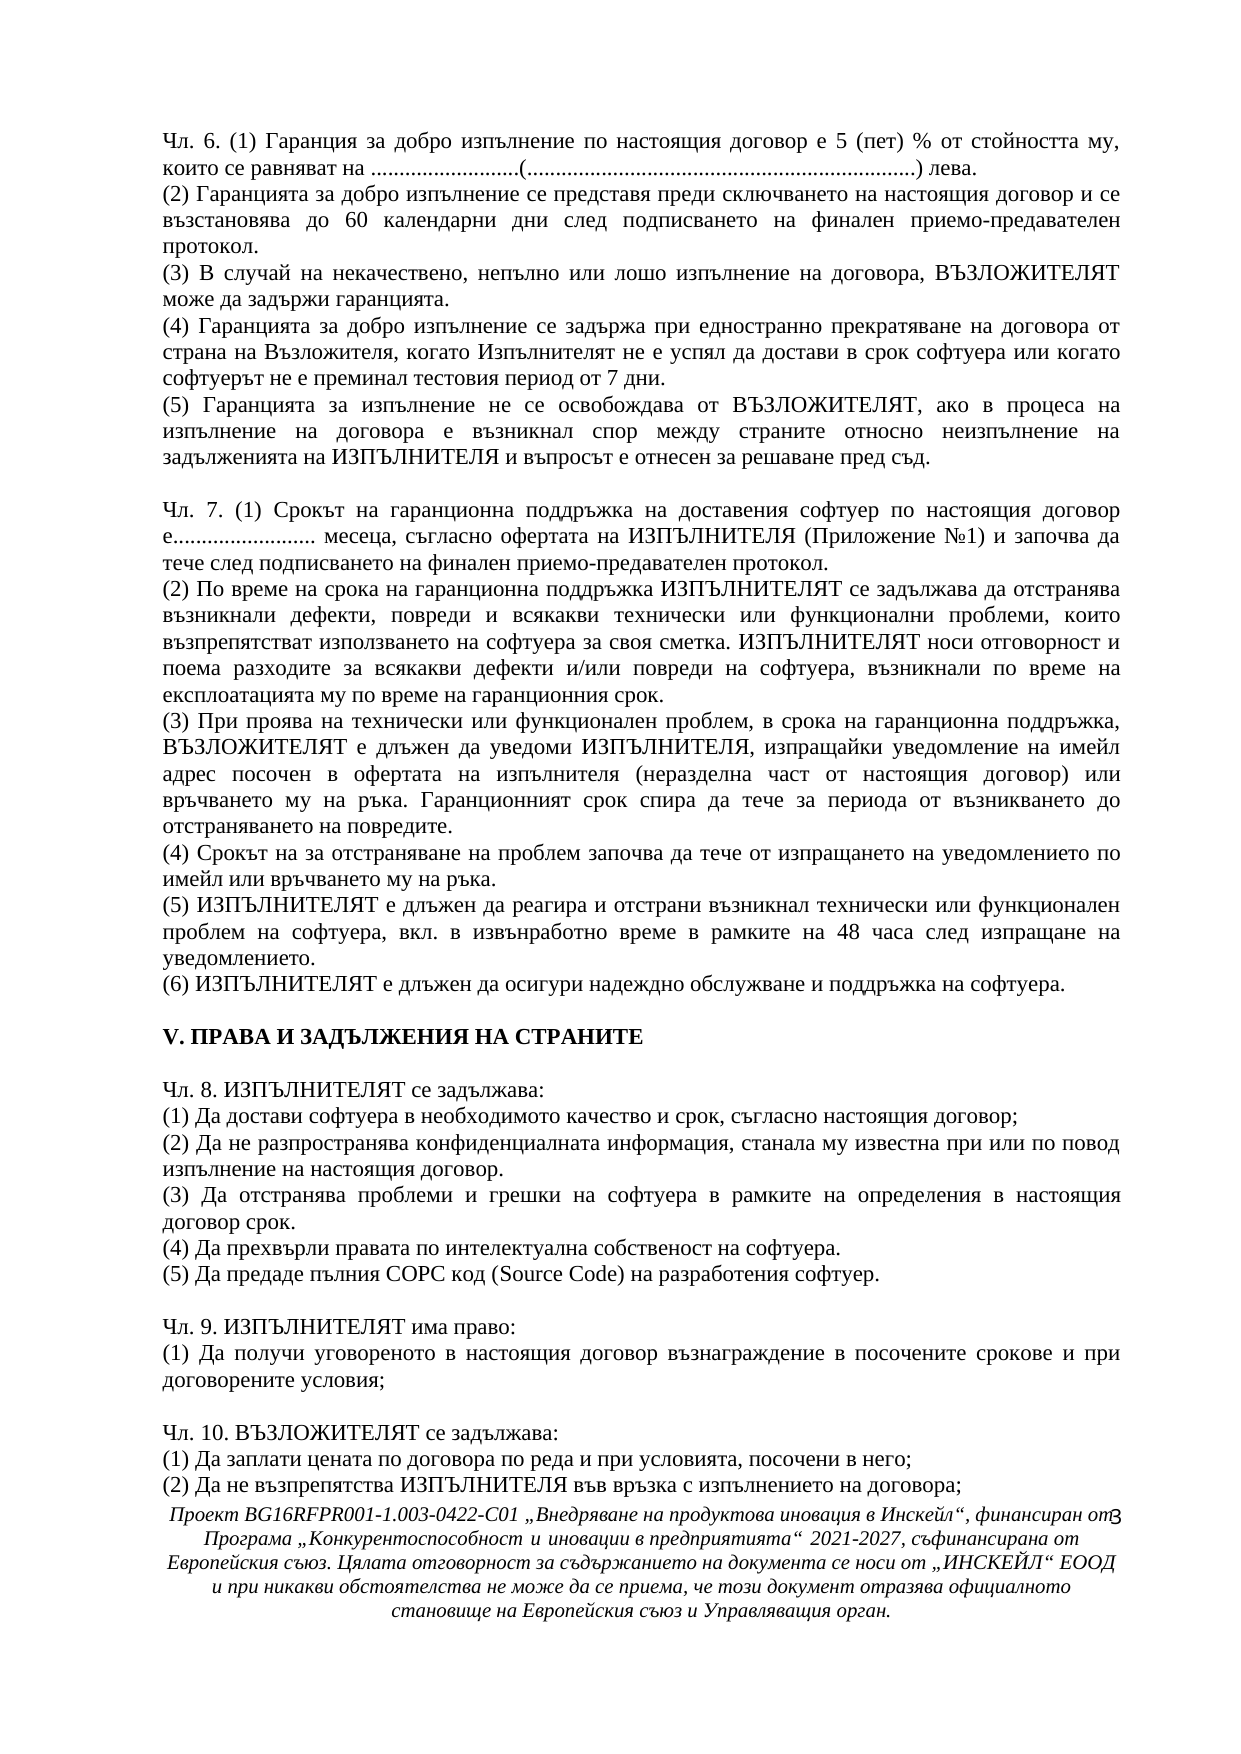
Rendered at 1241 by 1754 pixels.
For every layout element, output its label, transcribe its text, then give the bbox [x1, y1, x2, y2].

text (2) По време на срока на гаранционна поддръжка ИЗПЪЛНИТЕЛЯТ се задължава да отстранява възникнали дефекти, повреди и всякакви технически или функционални проблеми, които възпрепятстват използването на софтуера за своя сметка. ИЗПЪЛНИТЕЛЯТ носи отговорност и поема разходите за всякакви дефекти и/или повреди на софтуера, възникнали по време на експлоатацията му по време на гаранционния срок. [162, 575, 1122, 707]
text (3) В случай на некачествено, непълно или лошо изпълнение на договора, ВЪЗЛОЖИТЕЛЯТ може да задържи гаранцията. [162, 259, 1122, 312]
text Чл. 8. ИЗПЪЛНИТЕЛЯТ се задължава: [162, 1076, 1122, 1102]
text Чл. 10. ВЪЗЛОЖИТЕЛЯТ се задължава: [162, 1418, 1122, 1445]
text (2) Да не възпрепятства ИЗПЪЛНИТЕЛЯ във връзка с изпълнението на договора; [162, 1471, 1122, 1498]
text (1) Да заплати цената по договора по реда и при условията, посочени в него; [162, 1445, 1122, 1471]
text (3) Да отстранява проблеми и грешки на софтуера в рамките на определения в настоящия договор срок. [162, 1181, 1122, 1234]
text Чл. 7. (1) Срокът на гаранционна поддръжка на доставения софтуер по настоящия договор е......................... месеца, съгласно офертата на ИЗПЪЛНИТЕЛЯ (Приложение №1) и започва да тече след подписването на финален приемо-предавателен протокол. [162, 496, 1122, 575]
text (2) Да не разпространява конфиденциалната информация, станала му известна при или по повод изпълнение на настоящия договор. [162, 1129, 1122, 1181]
text Чл. 6. (1) Гаранция за добро изпълнение по настоящия договор е 5 (пет) % от стойността му, които се равняват на ..........................(....................................................................) лева. [162, 127, 1122, 180]
text (5) Гаранцията за изпълнение не се освобождава от ВЪЗЛОЖИТЕЛЯТ, ако в процеса на изпълнение на договора е възникнал спор между страните относно неизпълнение на задълженията на ИЗПЪЛНИТЕЛЯ и въпросът е отнесен за решаване пред съд. [162, 391, 1122, 470]
text (4) Гаранцията за добро изпълнение се задържа при едностранно прекратяване на договора от страна на Възложителя, когато Изпълнителят не е успял да достави в срок софтуера или когато софтуерът не е преминал тестовия период от 7 дни. [162, 312, 1122, 391]
text (6) ИЗПЪЛНИТЕЛЯТ е длъжен да осигури надеждно обслужване и поддръжка на софтуера. [162, 971, 1122, 997]
text (1) Да достави софтуера в необходимото качество и срок, съгласно настоящия договор; [162, 1102, 1122, 1129]
text (2) Гаранцията за добро изпълнение се представя преди сключването на настоящия договор и се възстановява до 60 календарни дни след подписването на финален приемо-предавателен протокол. [162, 180, 1122, 259]
text (1) Да получи уговореното в настоящия договор възнаграждение в посочените срокове и при договорените условия; [162, 1339, 1122, 1392]
text Чл. 9. ИЗПЪЛНИТЕЛЯТ има право: [162, 1313, 1122, 1339]
text (5) Да предаде пълния СОРС код (Source Code) на разработения софтуер. [162, 1260, 1122, 1287]
text (3) При проява на технически или функционален проблем, в срока на гаранционна поддръжка, ВЪЗЛОЖИТЕЛЯТ е длъжен да уведоми ИЗПЪЛНИТЕЛЯ, изпращайки уведомление на имейл адрес посочен в офертата на изпълнителя (неразделна част от настоящия договор) или връчването му на ръка. Гаранционният срок спира да тече за периода от възникването до отстраняването на повредите. [162, 707, 1122, 839]
text V. ПРАВА И ЗАДЪЛЖЕНИЯ НА СТРАНИТЕ [162, 1023, 1122, 1049]
text (5) ИЗПЪЛНИТЕЛЯТ е длъжен да реагира и отстрани възникнал технически или функционален проблем на софтуера, вкл. в извънработно време в рамките на 48 часа след изпращане на уведомлението. [162, 891, 1122, 971]
text (4) Да прехвърли правата по интелектуална собственост на софтуера. [162, 1234, 1122, 1260]
text (4) Срокът на за отстраняване на проблем започва да тече от изпращането на уведомлението по имейл или връчването му на ръка. [162, 839, 1122, 891]
